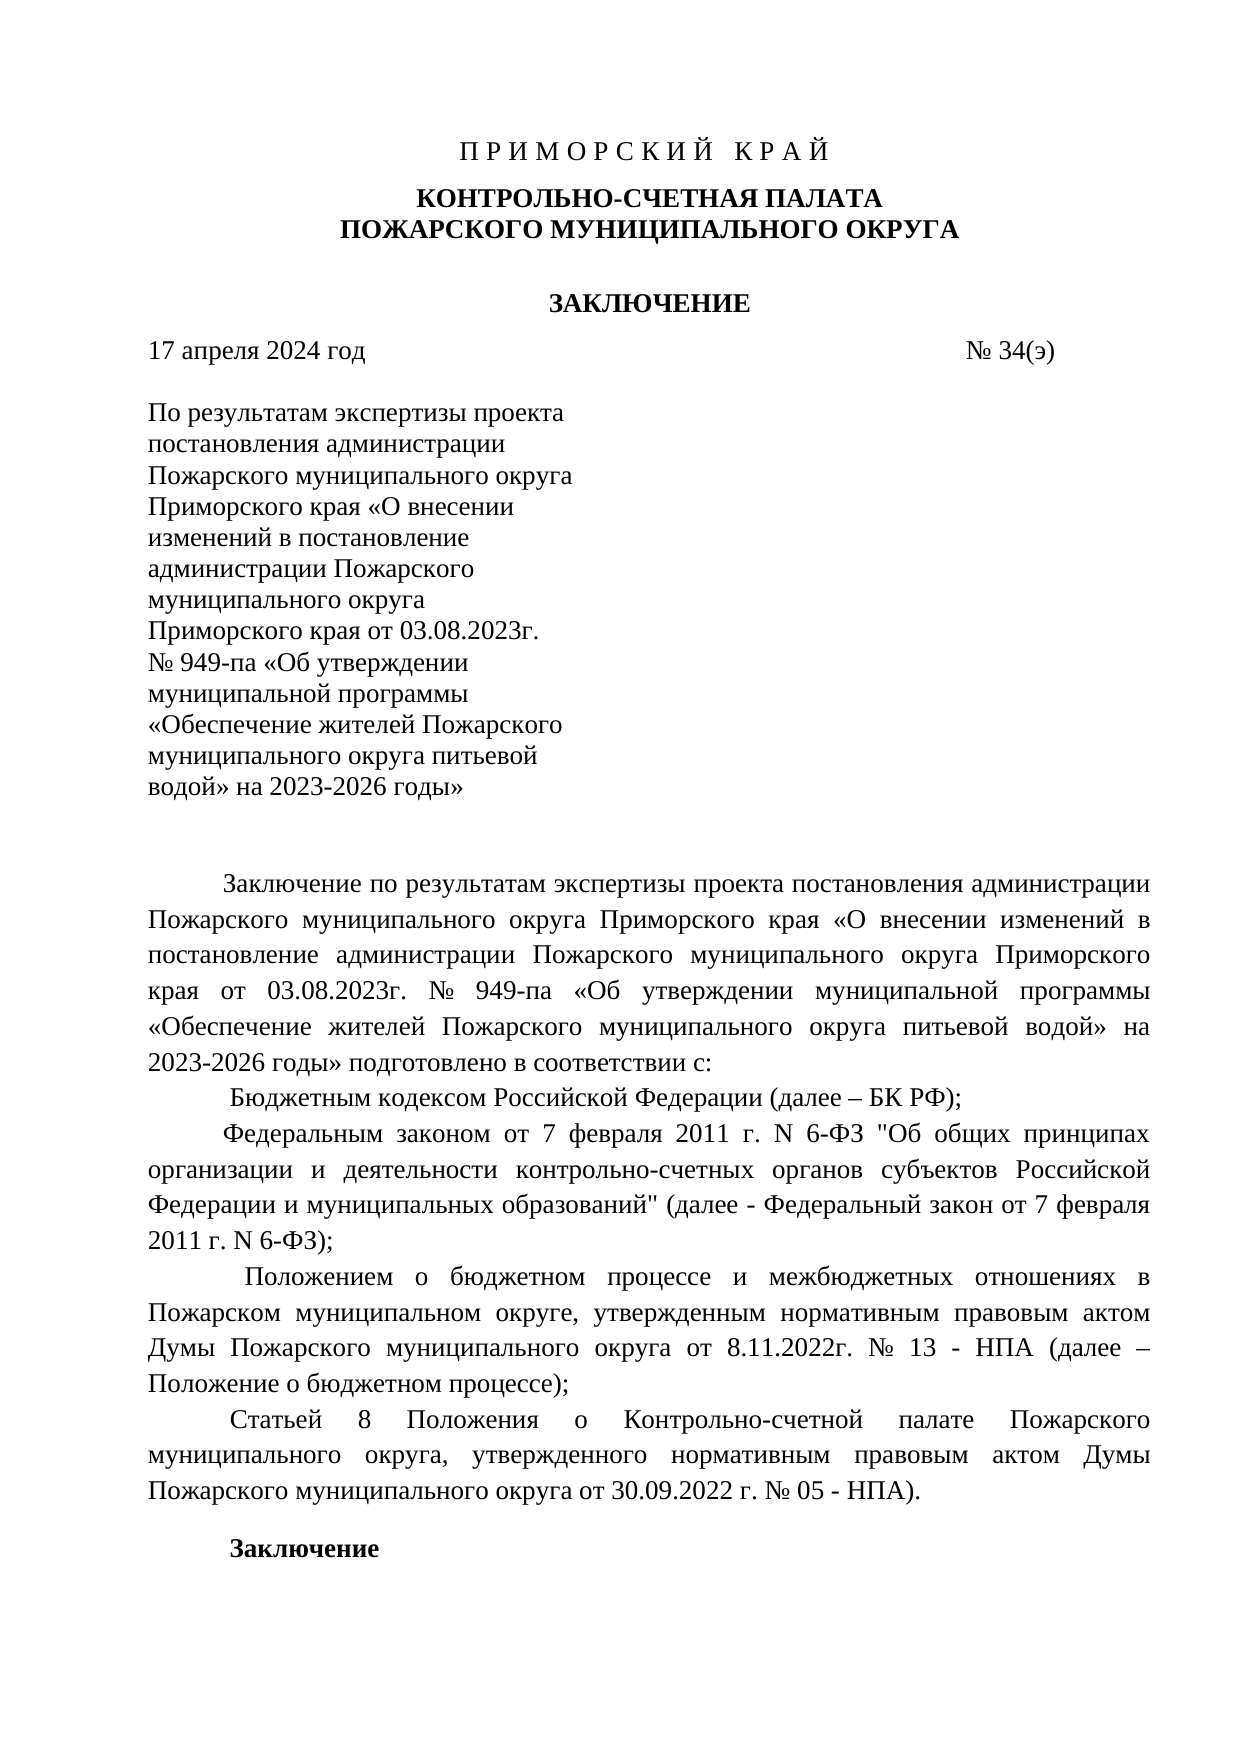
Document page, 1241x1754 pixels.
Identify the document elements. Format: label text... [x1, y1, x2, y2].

text ПРИМОРСКИЙ КРАЙ [148, 135, 1140, 166]
text Бюджетным кодексом Российской Федерации (далее – БК РФ); [148, 1081, 1152, 1112]
text ЗАКЛЮЧЕНИЕ [148, 287, 1152, 318]
subtitle ПОЖАРСКОГО МУНИЦИПАЛЬНОГО ОКРУГА [148, 213, 1152, 244]
subtitle КОНТРОЛЬНО-СЧЕТНАЯ ПАЛАТА [148, 182, 1152, 213]
text Заключение [148, 1532, 1152, 1563]
text Положением о бюджетном процессе и межбюджетных отношениях в Пожарском муниципальном округе, утвержденным нормативным правовым актом Думы Пожарского муниципального округа от 8.11.2022г. № 13 - НПА (далее – Положение о бюджетном процессе); [148, 1260, 1152, 1398]
text Заключение по результатам экспертизы проекта постановления администрации Пожарского муниципального округа Приморского края «О внесении изменений в постановление администрации Пожарского муниципального округа Приморского края от 03.08.2023г. № 949-па «Об утверждении муниципальной программы «Обеспечение жителей Пожарского муниципального округа питьевой водой» на 2023-2026 годы» подготовлено в соответствии с: [148, 867, 1152, 1077]
text Статьей 8 Положения о Контрольно-счетной палате Пожарского муниципального округа, утвержденного нормативным правовым актом Думы Пожарского муниципального округа от 30.09.2022 г. № 05 - НПА). [148, 1403, 1152, 1506]
text 17 апреля 2024 год № 34(э) [148, 334, 1152, 365]
table_header По результатам экспертизы проекта постановления администрации Пожарского муниципального округа Приморского края «О внесении изменений в постановление администрации Пожарского муниципального округа Приморского края от 03.08.2023г. № 949-па «Об утверждении муниципальной программы «Обеспечение жителей Пожарского муниципального округа питьевой водой» на 2023-2026 годы» [136, 396, 591, 801]
text Федеральным законом от 7 февраля . N 6-ФЗ "Об общих принципах организации и деятельности контрольно-счетных органов субъектов Российской Федерации и муниципальных образований" (далее - Федеральный закон от 7 февраля . N 6-ФЗ); [148, 1117, 1152, 1255]
